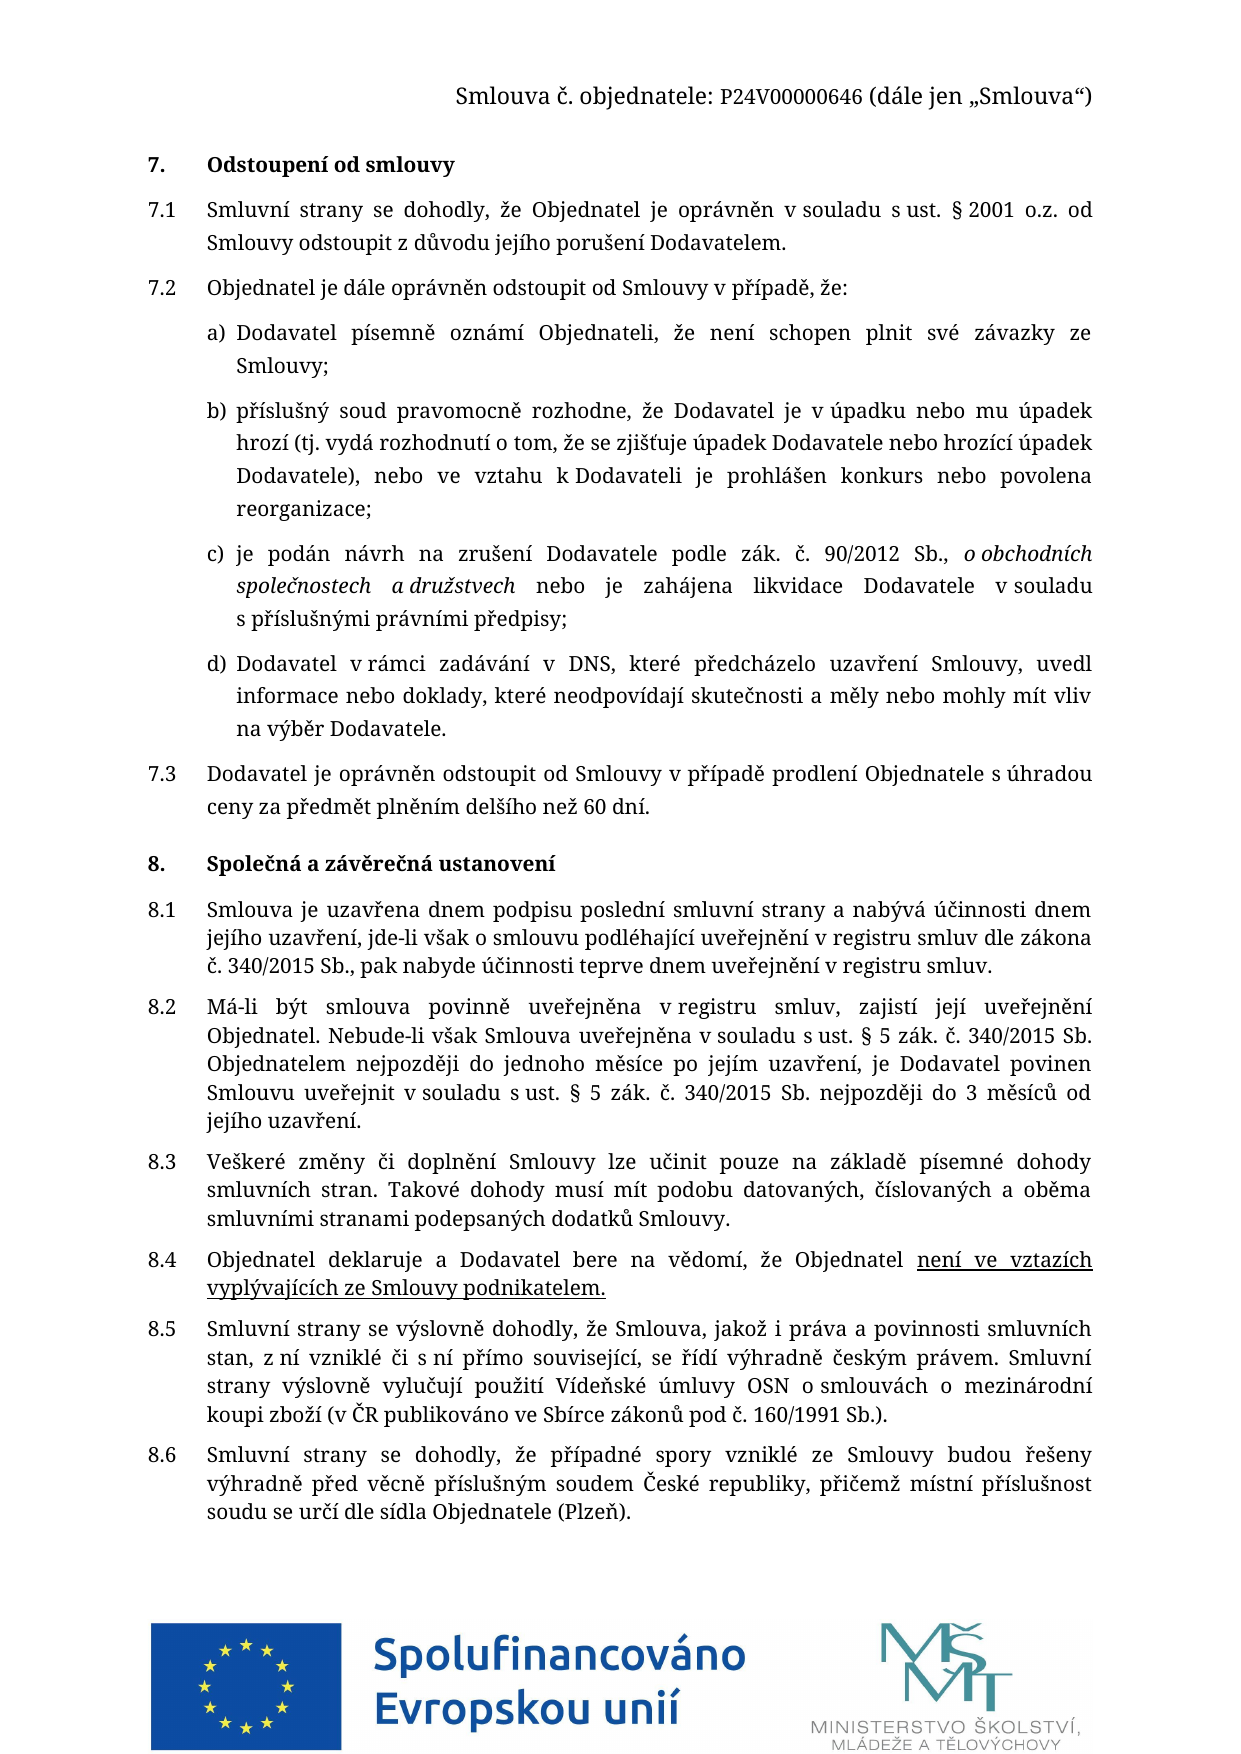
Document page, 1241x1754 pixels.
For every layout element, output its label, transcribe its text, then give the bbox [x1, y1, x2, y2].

list Dodavatel v rámci zadávání v DNS, které předcházelo uzavření Smlouvy, uvedl informace nebo doklady, které neodpovídají skutečnosti a měly nebo mohly mít vliv na výběr Dodavatele. [207, 649, 1093, 743]
list Smlouva je uzavřena dnem podpisu poslední smluvní strany a nabývá účinnosti dnem jejího uzavření, jde-li však o smlouvu podléhající uveřejnění v registru smluv dle zákona č. 340/2015 Sb., pak nabyde účinnosti teprve dnem uveřejnění v registru smluv. [148, 895, 1093, 980]
list Společná a závěrečná ustanovení [148, 849, 1093, 878]
list Dodavatel je oprávněn odstoupit od Smlouvy v případě prodlení Objednatele s úhradou ceny za předmět plněním delšího než 60 dní. [148, 759, 1093, 820]
list Dodavatel písemně oznámí Objednateli, že není schopen plnit své závazky ze Smlouvy; [207, 318, 1093, 379]
list Odstoupení od smlouvy [148, 150, 1093, 179]
list Smluvní strany se dohodly, že případné spory vzniklé ze Smlouvy budou řešeny výhradně před věcně příslušným soudem České republiky, přičemž místní příslušnost soudu se určí dle sídla Objednatele (Plzeň). [148, 1441, 1093, 1526]
list Má-li být smlouva povinně uveřejněna v registru smluv, zajistí její uveřejnění Objednatel. Nebude-li však Smlouva uveřejněna v souladu s ust. § 5 zák. č. 340/2015 Sb. Objednatelem nejpozději do jednoho měsíce po jejím uzavření, je Dodavatel povinen Smlouvu uveřejnit v souladu s ust. § 5 zák. č. 340/2015 Sb. nejpozději do 3 měsíců od jejího uzavření. [148, 992, 1093, 1135]
list Veškeré změny či doplnění Smlouvy lze učinit pouze na základě písemné dohody smluvních stran. Takové dohody musí mít podobu datovaných, číslovaných a oběma smluvními stranami podepsaných dodatků Smlouvy. [148, 1147, 1093, 1232]
list Smluvní strany se výslovně dohodly, že Smlouva, jakož i práva a povinnosti smluvních stan, z ní vzniklé či s ní přímo související, se řídí výhradně českým právem. Smluvní strany výslovně vylučují použití Vídeňské úmluvy OSN o smlouvách o mezinárodní koupi zboží (v ČR publikováno ve Sbírce zákonů pod č. 160/1991 Sb.). [148, 1314, 1093, 1428]
picture [147, 1619, 1093, 1754]
list Objednatel je dále oprávněn odstoupit od Smlouvy v případě, že: [148, 273, 1093, 301]
list je podán návrh na zrušení Dodavatele podle zák. č. 90/2012 Sb., o obchodních společnostech a družstvech nebo je zahájena likvidace Dodavatele v souladu s příslušnými právními předpisy; [207, 539, 1093, 632]
list příslušný soud pravomocně rozhodne, že Dodavatel je v úpadku nebo mu úpadek hrozí (tj. vydá rozhodnutí o tom, že se zjišťuje úpadek Dodavatele nebo hrozící úpadek Dodavatele), nebo ve vztahu k Dodavateli je prohlášen konkurs nebo povolena reorganizace; [207, 396, 1093, 522]
list Smluvní strany se dohodly, že Objednatel je oprávněn v souladu s ust. § 2001 o.z. od Smlouvy odstoupit z důvodu jejího porušení Dodavatelem. [148, 195, 1093, 256]
list Objednatel deklaruje a Dodavatel bere na vědomí, že Objednatel není ve vztazích vyplývajících ze Smlouvy podnikatelem. [148, 1245, 1093, 1302]
